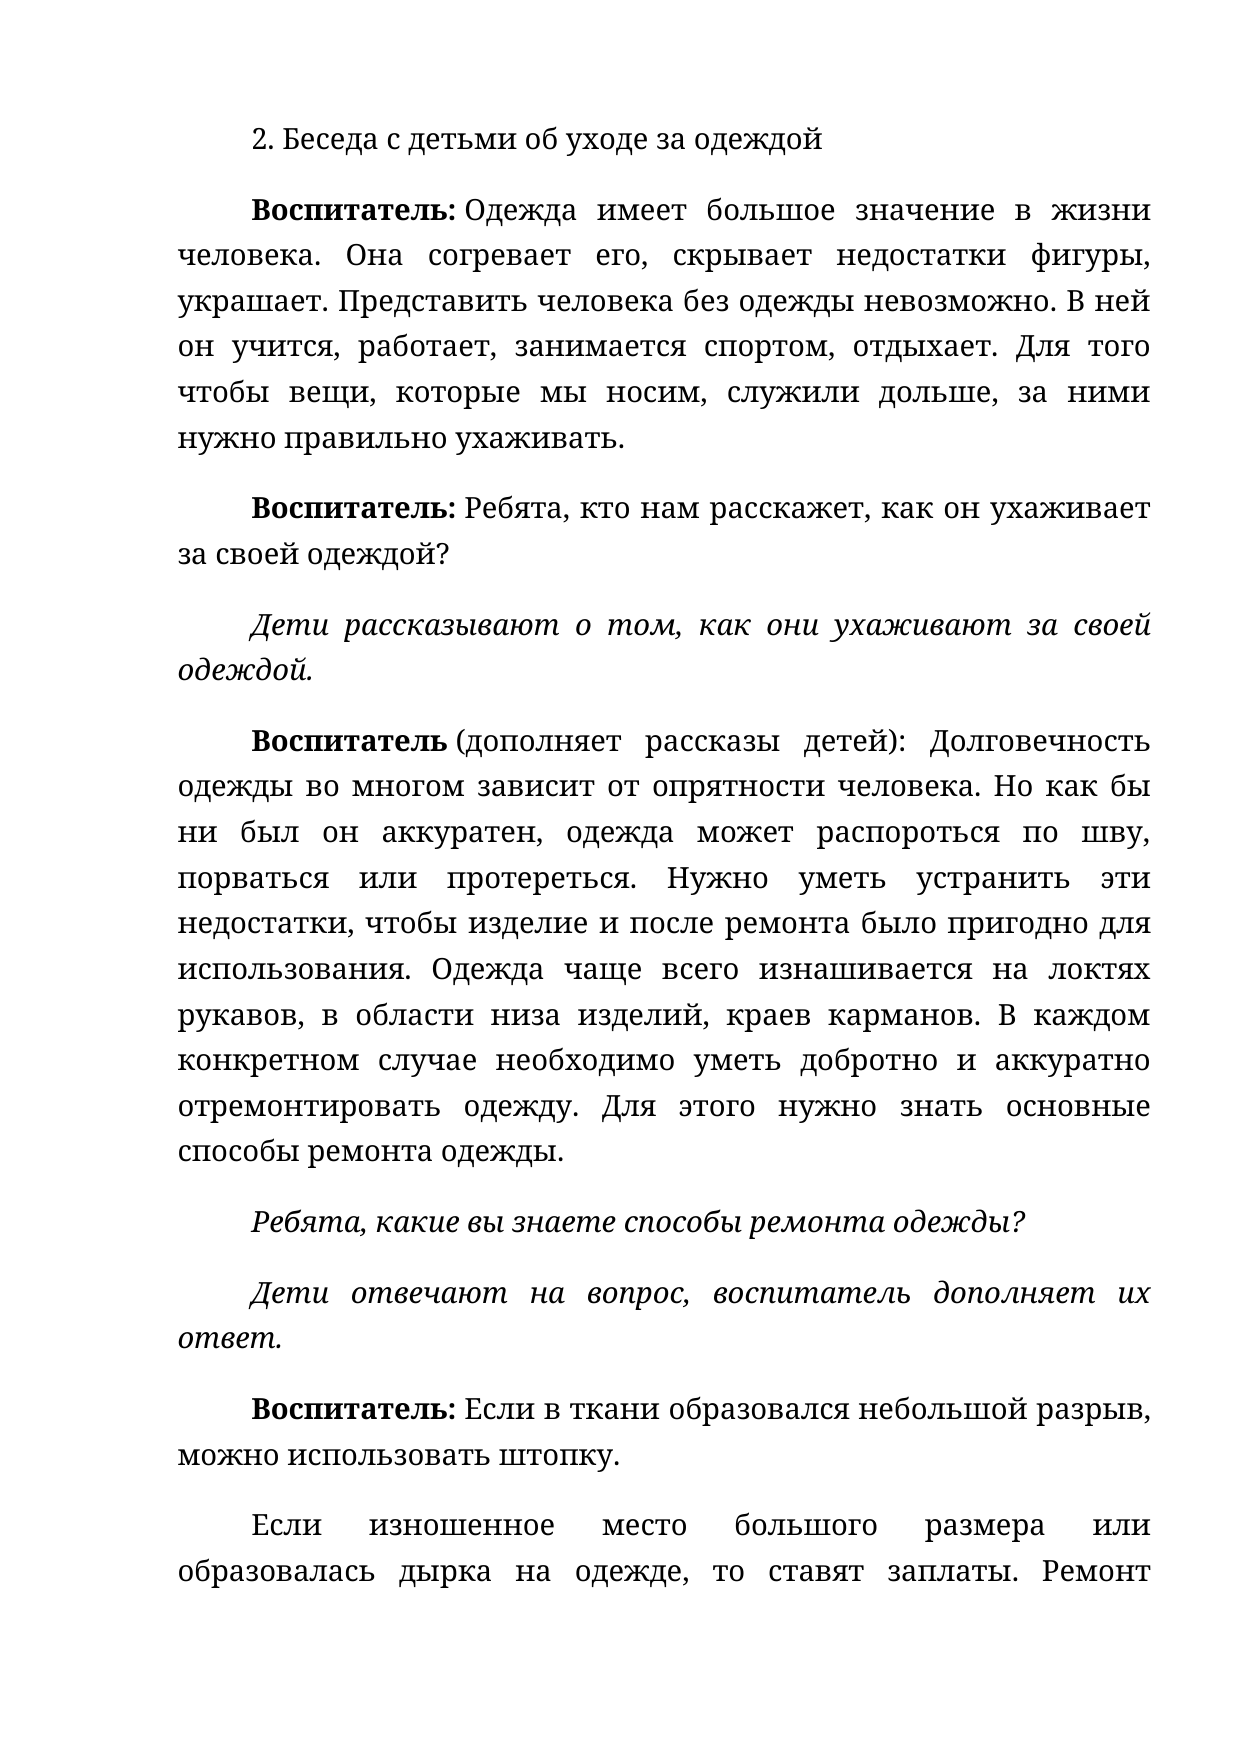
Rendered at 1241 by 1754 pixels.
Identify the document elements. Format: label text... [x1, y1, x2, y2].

text Воспитатель: Ребята, кто нам расскажет, как он ухаживает за своей одеждой? [177, 487, 1152, 573]
text Дети рассказывают о том, как они ухаживают за своей одеждой. [177, 604, 1152, 689]
text Воспитатель (дополняет рассказы детей): Долговечность одежды во многом зависит от опрятности человека. Но как бы ни был он аккуратен, одежда может распороться по шву, порваться или протереться. Нужно уметь устранить эти недостатки, чтобы изделие и после ремонта было пригодно для использования. Одежда чаще всего изнашивается на локтях рукавов, в области низа изделий, краев карманов. В каждом конкретном случае необходимо уметь добротно и аккуратно отремонтировать одежду. Для этого нужно знать основные способы ремонта одежды. [177, 720, 1152, 1170]
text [177, 1504, 1152, 1590]
text Воспитатель: Если в ткани образовался небольшой разрыв, можно использовать штопку. [177, 1388, 1152, 1473]
text Дети отвечают на вопрос, воспитатель дополняет их ответ. [177, 1272, 1152, 1357]
text Воспитатель: Одежда имеет большое значение в жизни человека. Она согревает его, скрывает недостатки фигуры, украшает. Представить человека без одежды невозможно. В ней он учится, работает, занимается спортом, отдыхает. Для того чтобы вещи, которые мы носим, служили дольше, за ними нужно правильно ухаживать. [177, 189, 1152, 457]
text 2. Беседа с детьми об уходе за одеждой [177, 118, 1152, 158]
text Ребята, какие вы знаете способы ремонта одежды? [177, 1201, 1152, 1241]
